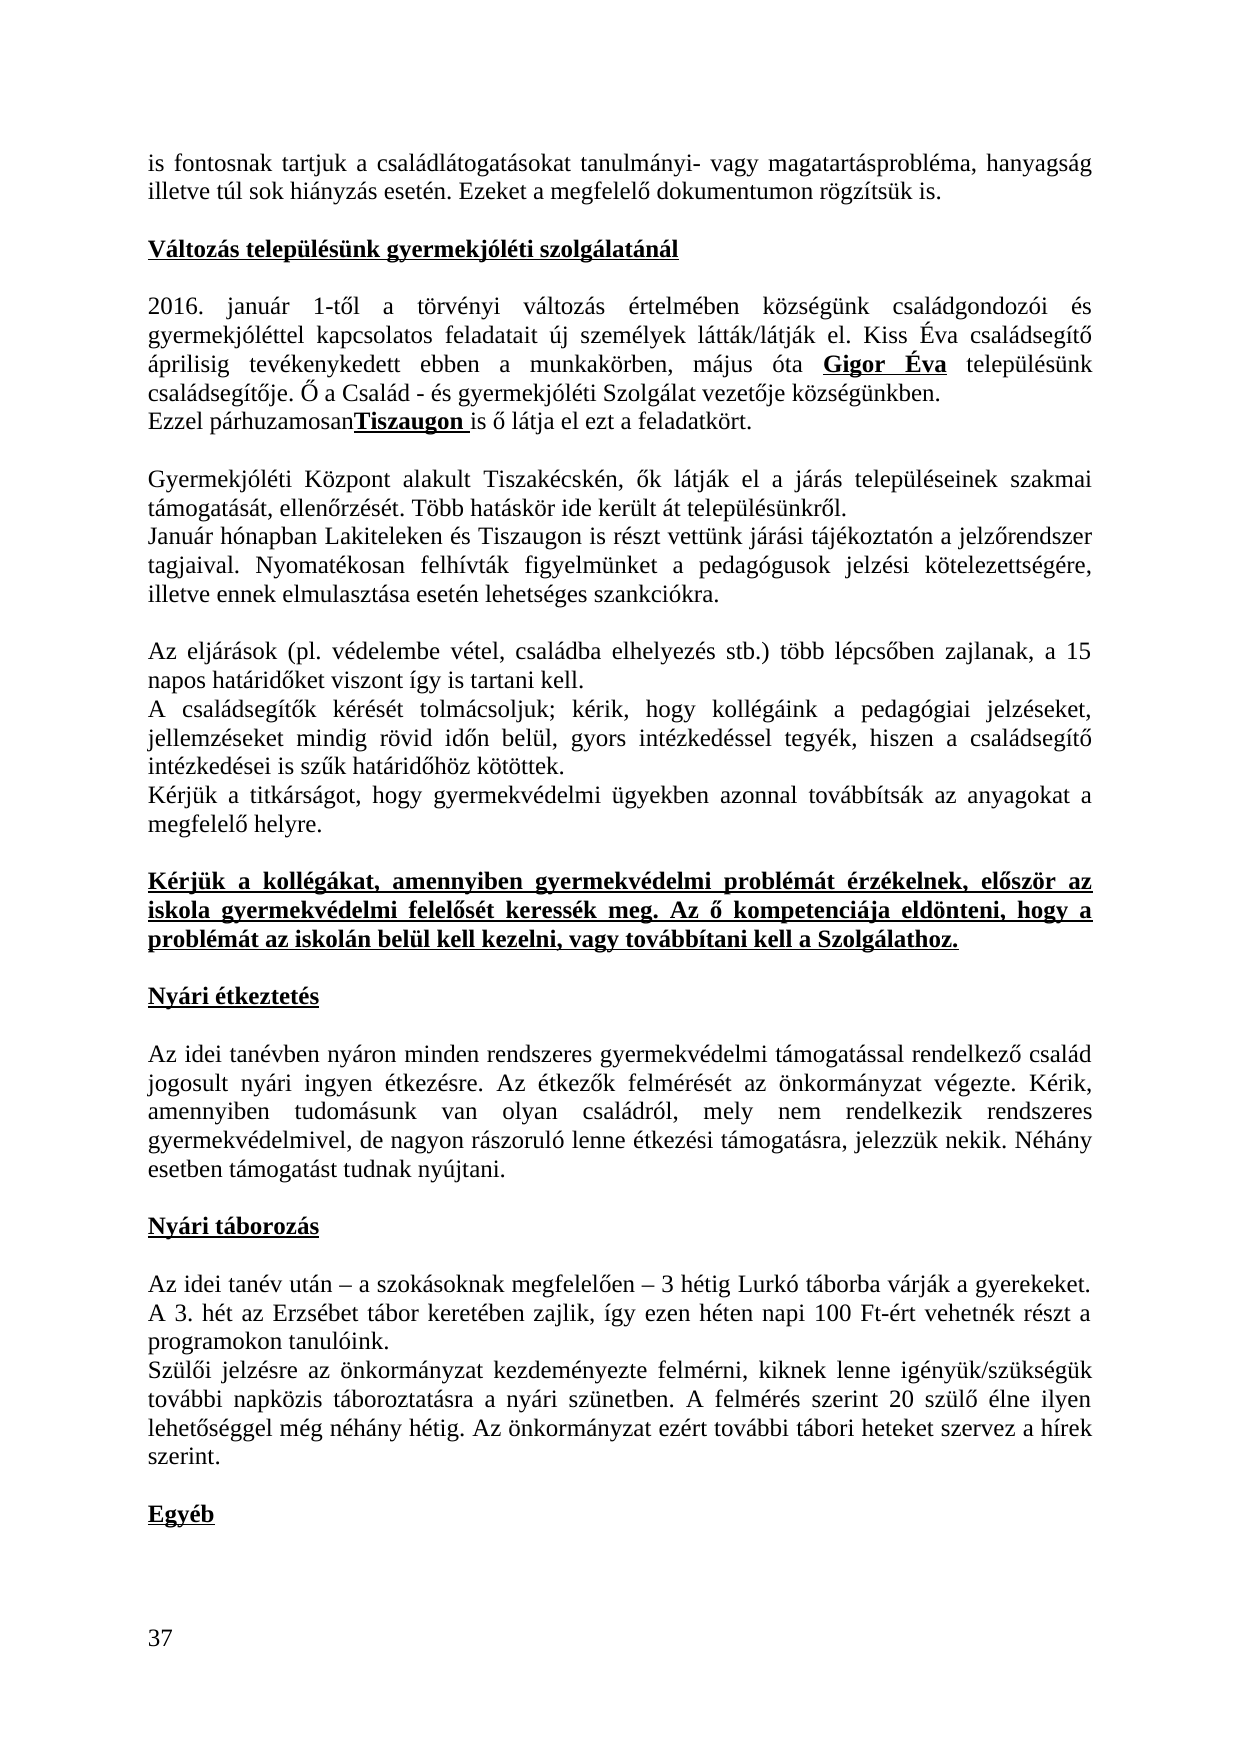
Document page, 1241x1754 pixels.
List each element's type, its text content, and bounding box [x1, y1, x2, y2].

text A családsegítők kérését tolmácsoljuk; kérik, hogy kollégáink a pedagógiai jelzéseket, jellemzéseket mindig rövid időn belül, gyors intézkedéssel tegyék, hiszen a családsegítő intézkedései is szűk határidőhöz kötöttek. [148, 694, 1093, 780]
text Ezzel párhuzamosanTiszaugon is ő látja el ezt a feladatkört. [148, 406, 1093, 435]
text Kérjük a kollégákat, amennyiben gyermekvédelmi problémát érzékelnek, először az iskola gyermekvédelmi felelősét keressék meg. Az ő kompetenciája eldönteni, hogy a problémát az iskolán belül kell kezelni, vagy továbbítani kell a Szolgálathoz. [148, 893, 1093, 920]
text Kérjük a kollégákat, amennyiben gyermekvédelmi problémát érzékelnek, először az iskola gyermekvédelmi felelősét keressék meg. Az ő kompetenciája eldönteni, hogy a problémát az iskolán belül kell kezelni, vagy továbbítani kell a Szolgálathoz. [148, 866, 1093, 891]
text Kérjük a kollégákat, amennyiben gyermekvédelmi problémát érzékelnek, először az iskola gyermekvédelmi felelősét keressék meg. Az ő kompetenciája eldönteni, hogy a problémát az iskolán belül kell kezelni, vagy továbbítani kell a Szolgálathoz. [148, 922, 1093, 953]
text 2016. január 1-től a törvényi változás értelmében községünk családgondozói és gyermekjóléttel kapcsolatos feladatait új személyek látták/látják el. Kiss Éva családsegítő áprilisig tevékenykedett ebben a munkakörben, május óta Gigor Éva településünk családsegítője. Ő a Család - és gyermekjóléti Szolgálat vezetője községünkben. [148, 291, 1093, 406]
text Kérjük a titkárságot, hogy gyermekvédelmi ügyekben azonnal továbbítsák az anyagokat a megfelelő helyre. [148, 780, 1093, 838]
text Nyári étkeztetés [148, 981, 1093, 1010]
text Szülői jelzésre az önkormányzat kezdeményezte felmérni, kiknek lenne igényük/szükségük további napközis táboroztatásra a nyári szünetben. A felmérés szerint 20 szülő élne ilyen lehetőséggel még néhány hétig. Az önkormányzat ezért további tábori heteket szervez a hírek szerint. [148, 1355, 1093, 1470]
text Az eljárások (pl. védelembe vétel, családba elhelyezés stb.) több lépcsőben zajlanak, a 15 napos határidőket viszont így is tartani kell. [148, 636, 1093, 694]
text Január hónapban Lakiteleken és Tiszaugon is részt vettünk járási tájékoztatón a jelzőrendszer tagjaival. Nyomatékosan felhívták figyelmünket a pedagógusok jelzési kötelezettségére, illetve ennek elmulasztása esetén lehetséges szankciókra. [148, 521, 1093, 608]
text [148, 148, 1093, 205]
text Egyéb [148, 1499, 1093, 1528]
text Változás településünk gyermekjóléti szolgálatánál [148, 234, 1093, 263]
text Az idei tanévben nyáron minden rendszeres gyermekvédelmi támogatással rendelkező család jogosult nyári ingyen étkezésre. Az étkezők felmérését az önkormányzat végezte. Kérik, amennyiben tudomásunk van olyan családról, mely nem rendelkezik rendszeres gyermekvédelmivel, de nagyon rászoruló lenne étkezési támogatásra, jelezzük nekik. Néhány esetben támogatást tudnak nyújtani. [148, 1039, 1093, 1183]
text Nyári táborozás [148, 1211, 1093, 1240]
text Az idei tanév után – a szokásoknak megfelelően – 3 hétig Lurkó táborba várják a gyerekeket. A 3. hét az Erzsébet tábor keretében zajlik, így ezen héten napi 100 Ft-ért vehetnék részt a programokon tanulóink. [148, 1269, 1093, 1355]
text Gyermekjóléti Központ alakult Tiszakécskén, ők látják el a járás településeinek szakmai támogatását, ellenőrzését. Több hatáskör ide került át településünkről. [148, 464, 1093, 521]
